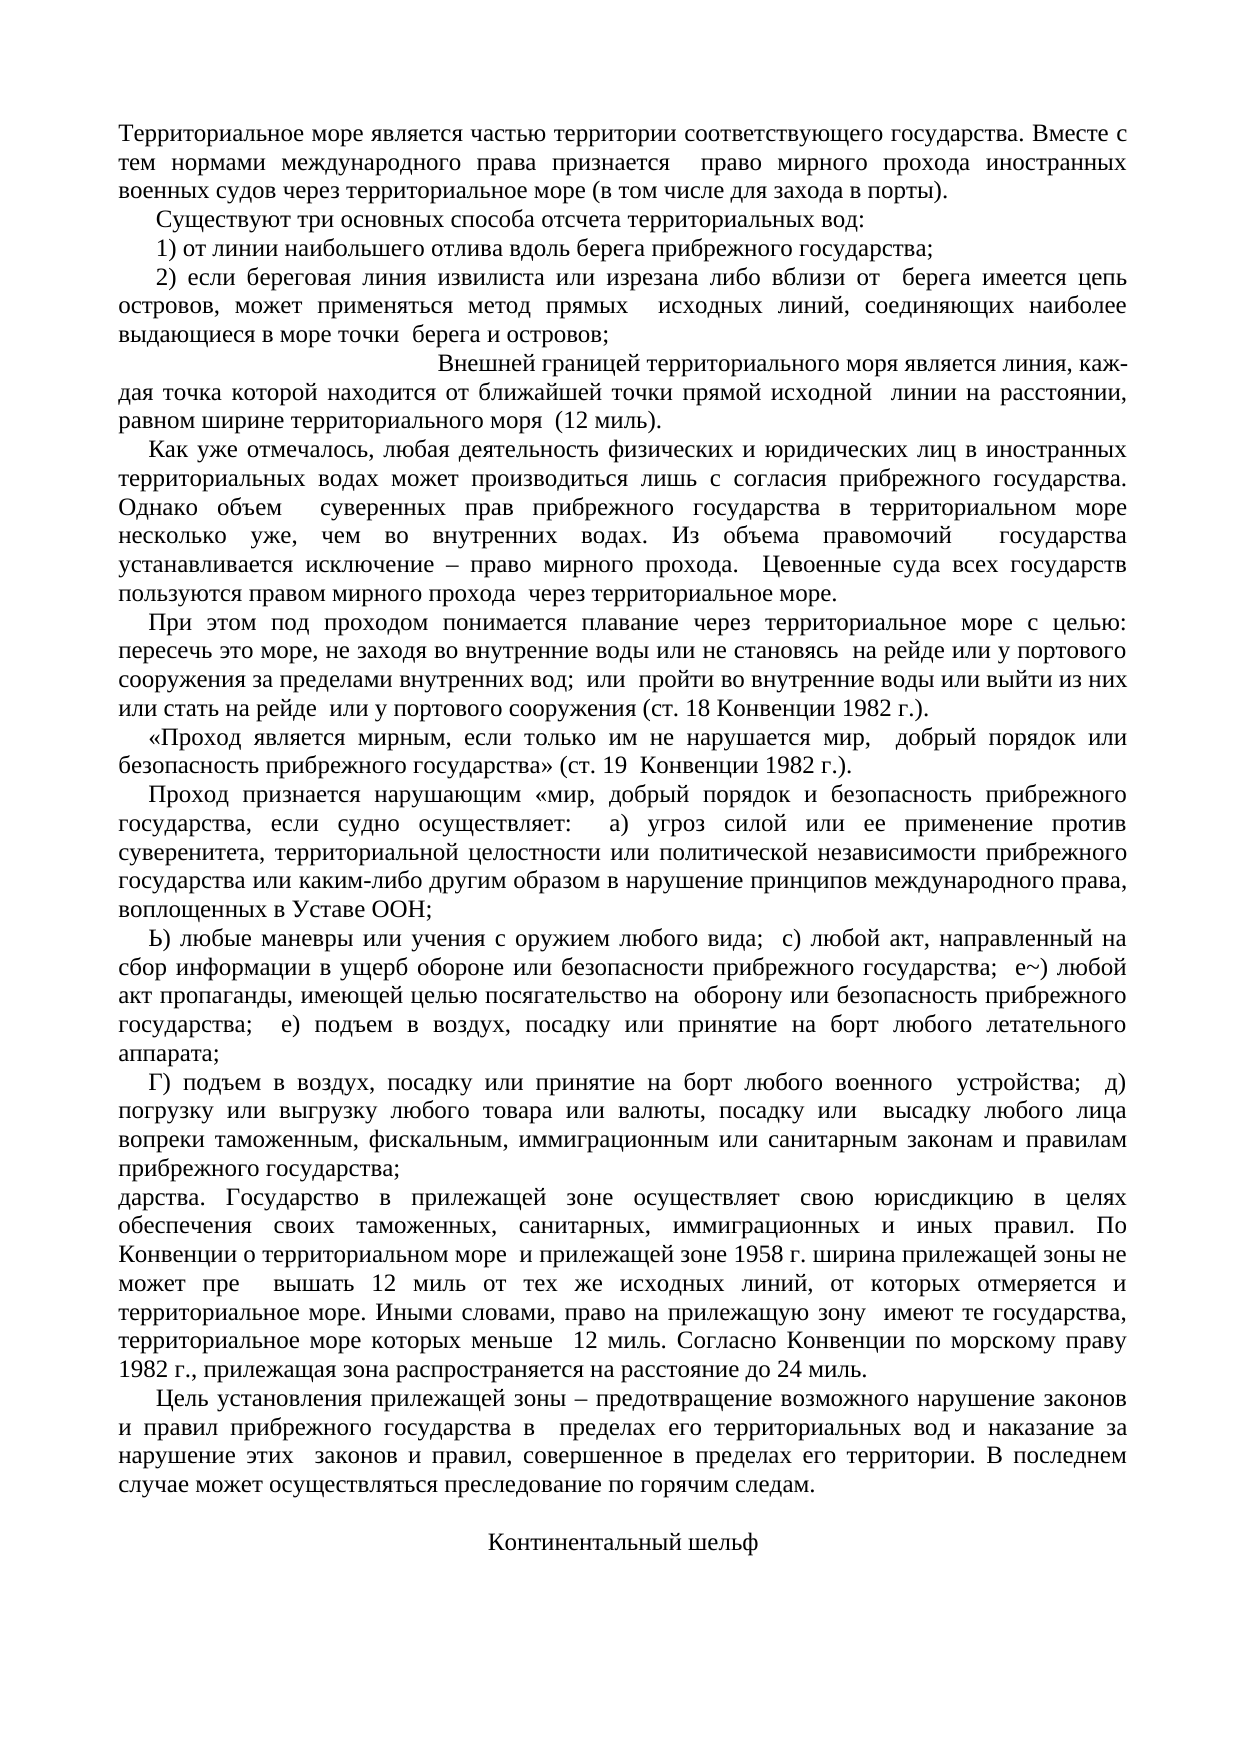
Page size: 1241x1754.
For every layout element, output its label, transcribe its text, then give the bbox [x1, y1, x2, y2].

text Ь) любые маневры или учения с оружием любого вида; с) любой акт, направленный на сбор информации в ущерб обороне или безопасности прибрежного государства; е~) любой акт пропаганды, имеющей целью посягательство на оборону или безопасность прибрежного государства; е) подъем в воздух, посадку или принятие на борт любого летательного аппарата; [118, 923, 1128, 1067]
text Г) подъем в воздух, посадку или принятие на борт любого военного устройства; д) погрузку или выгрузку любого товара или валюты, посадку или высадку любого лица вопреки таможенным, фискальным, иммиграционным или санитарным законам и правилам прибрежного государства; [118, 1067, 1128, 1182]
text Внешней границей территориального моря является линия, каж- [118, 348, 1128, 377]
text Существуют три основных способа отсчета территориальных вод: [118, 204, 1128, 233]
text Цель установления прилежащей зоны – предотвращение возможного нарушение законов и правил прибрежного государства в пределах его территориальных вод и наказание за нарушение этих законов и правил, совершенное в пределах его территории. В последнем случае может осуществляться преследование по горячим следам. [118, 1383, 1128, 1498]
text Как уже отмечалось, любая деятельность физических и юридических лиц в иностранных территориальных водах может производиться лишь с согласия прибрежного государства. Однако объем суверенных прав прибрежного государства в территориальном море несколько уже, чем во внутренних водах. Из объема правомочий государства устанавливается исключение – право мирного прохода. Цевоенные суда всех государств пользуются правом мирного прохода через территориальное море. [118, 434, 1128, 607]
text При этом под проходом понимается плавание через территориальное море с целью: пересечь это море, не заходя во внутренние воды или не становясь на рейде или у портового сооружения за пределами внутренних вод; или пройти во внутренние воды или выйти из них или стать на рейде или у портового сооружения (ст. 18 Конвенции 1982 г.). [118, 607, 1128, 722]
text 2) если береговая линия извилиста или изрезана либо вблизи от берега имеется цепь островов, может применяться метод прямых исходных линий, соединяющих наиболее выдающиеся в море точки берега и островов; [118, 262, 1128, 348]
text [118, 118, 1128, 204]
text «Проход является мирным, если только им не нарушается мир, добрый порядок или безопасность прибрежного государства» (ст. 19 Конвенции 1982 г.). [118, 722, 1128, 779]
text дая точка которой находится от ближайшей точки прямой исходной линии на расстоянии, равном ширине территориального моря (12 миль). [118, 377, 1128, 434]
text Континентальный шельф [118, 1527, 1128, 1556]
text дарства. Государство в прилежащей зоне осуществляет свою юрисдикцию в целях обеспечения своих таможенных, санитарных, иммиграционных и иных правил. По Конвенции о территориальном море и прилежащей зоне 1958 г. ширина прилежащей зоны не может пре вышать 12 миль от тех же исходных линий, от которых отмеряется и территориальное море. Иными словами, право на прилежащую зону имеют те государства, территориальное море которых меньше 12 миль. Согласно Конвенции по морскому праву 1982 г., прилежащая зона распространяется на расстояние до 24 миль. [118, 1182, 1128, 1383]
text 1) от линии наибольшего отлива вдоль берега прибрежного государства; [118, 233, 1128, 262]
text Проход признается нарушающим «мир, добрый порядок и безопасность прибрежного государства, если судно осуществляет: а) угроз силой или ее применение против суверенитета, территориальной целостности или политической независимости прибрежного государства или каким-либо другим образом в нарушение принципов международного права, воплощенных в Уставе ООН; [118, 779, 1128, 923]
